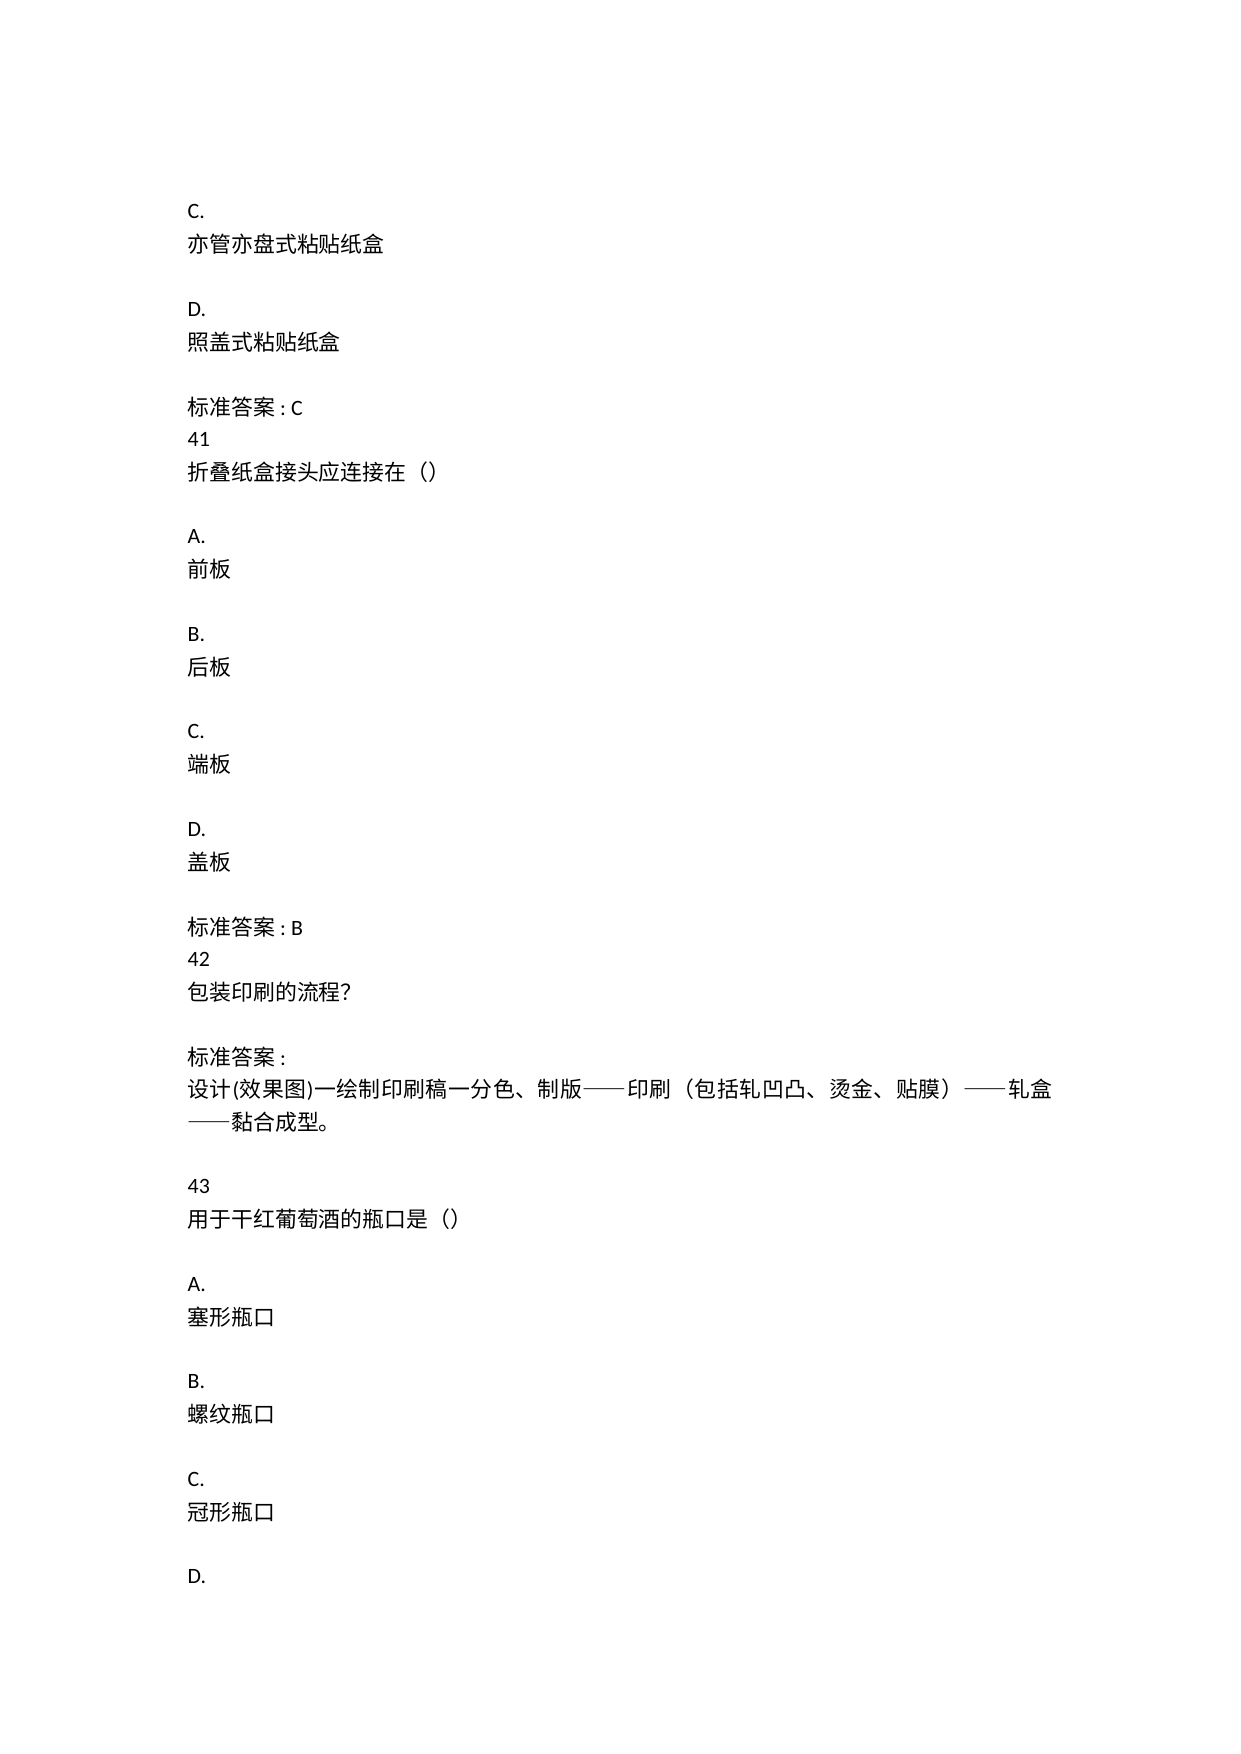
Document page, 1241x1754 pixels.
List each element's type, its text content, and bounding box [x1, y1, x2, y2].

list 用于干红葡萄酒的瓶口是（） [187, 1202, 1053, 1234]
list B. [187, 1364, 1053, 1397]
list 标准答案 : B [187, 909, 1053, 942]
list 标准答案 : [187, 1039, 1053, 1072]
list D. [187, 812, 1053, 844]
list A. [187, 1267, 1053, 1299]
list C. [187, 194, 1053, 227]
list D. [187, 1559, 1053, 1592]
list D. [187, 292, 1053, 324]
list 标准答案 : C [187, 389, 1053, 422]
list 折叠纸盒接头应连接在（） [187, 454, 1053, 487]
list A. [187, 519, 1053, 552]
list 亦管亦盘式粘贴纸盒 [187, 227, 1053, 259]
list 端板 [187, 747, 1053, 779]
list C. [187, 714, 1053, 747]
list 41 [187, 422, 1053, 454]
list 照盖式粘贴纸盒 [187, 324, 1053, 357]
list B. [187, 617, 1053, 649]
list 43 [187, 1169, 1053, 1202]
list 后板 [187, 649, 1053, 682]
list 塞形瓶口 [187, 1299, 1053, 1332]
list C. [187, 1462, 1053, 1494]
list 设计(效果图)一绘制印刷稿一分色、制版——印刷（包括轧凹凸、烫金、贴膜）——轧盒——黏合成型。 [187, 1072, 1053, 1137]
list 盖板 [187, 844, 1053, 877]
list 螺纹瓶口 [187, 1397, 1053, 1429]
list 前板 [187, 552, 1053, 584]
list 包装印刷的流程？ [187, 974, 1053, 1007]
list 42 [187, 942, 1053, 974]
list 冠形瓶口 [187, 1494, 1053, 1527]
